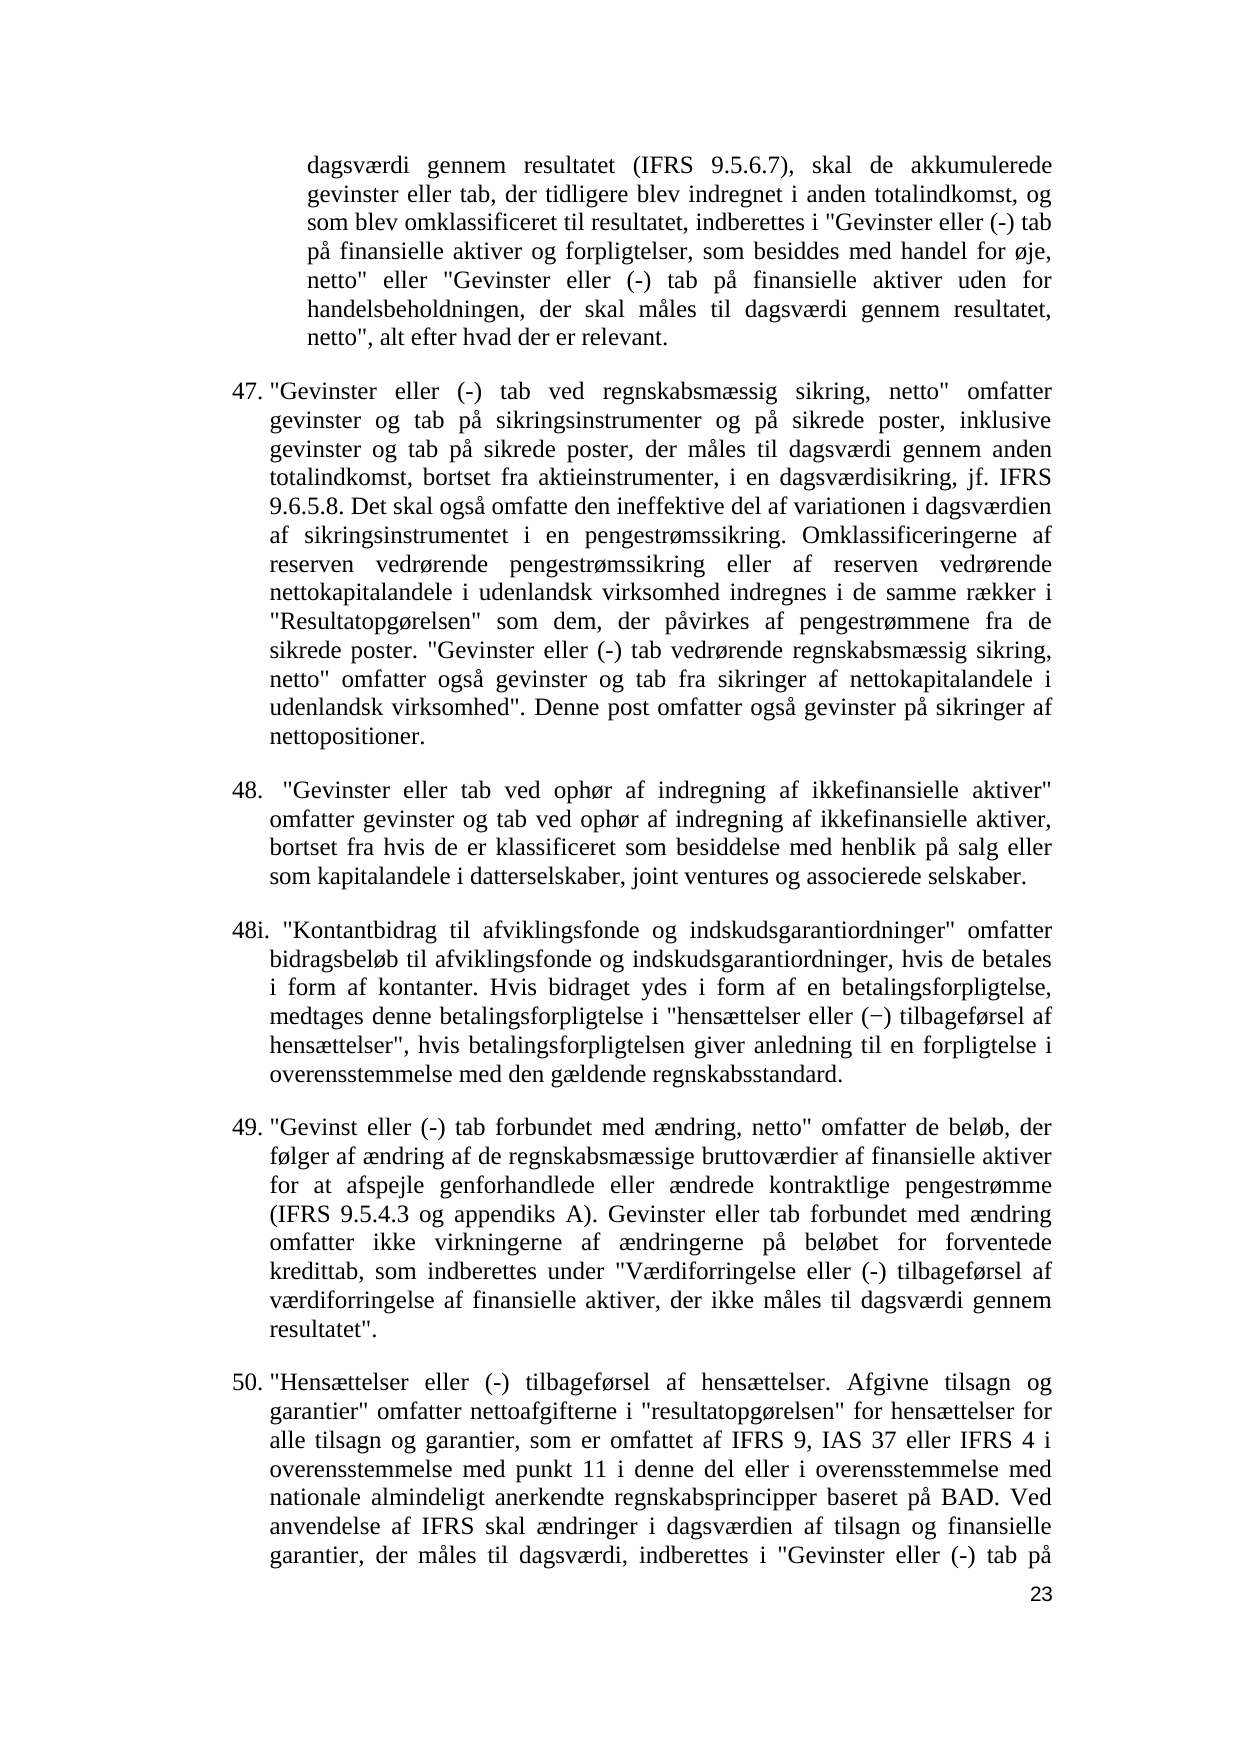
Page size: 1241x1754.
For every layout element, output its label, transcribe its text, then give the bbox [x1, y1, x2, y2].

text "Gevinster eller tab ved ophør af indregning af ikkefinansielle aktiver" omfatter gevinster og tab ved ophør af indregning af ikkefinansielle aktiver, bortset fra hvis de er klassificeret som besiddelse med henblik på salg eller som kapitalandele i datterselskaber, joint ventures og associerede selskaber. [232, 775, 1053, 890]
text "Gevinst eller (-) tab forbundet med ændring, netto" omfatter de beløb, der følger af ændring af de regnskabsmæssige bruttoværdier af finansielle aktiver for at afspejle genforhandlede eller ændrede kontraktlige pengestrømme (IFRS 9.5.4.3 og appendiks A). Gevinster eller tab forbundet med ændring omfatter ikke virkningerne af ændringerne på beløbet for forventede kredittab, som indberettes under "Værdiforringelse eller (-) tilbageførsel af værdiforringelse af finansielle aktiver, der ikke måles til dagsværdi gennem resultatet". [232, 1112, 1053, 1342]
list 48i. "Kontantbidrag til afviklingsfonde og indskudsgarantiordninger" omfatter bidragsbeløb til afviklingsfonde og indskudsgarantiordninger, hvis de betales i form af kontanter. Hvis bidraget ydes i form af en betalingsforpligtelse, medtages denne betalingsforpligtelse i "hensættelser eller (−) tilbageførsel af hensættelser", hvis betalingsforpligtelsen giver anledning til en forpligtelse i overensstemmelse med den gældende regnskabsstandard. [232, 915, 1053, 1087]
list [261, 150, 1053, 351]
text "Gevinster eller (-) tab ved regnskabsmæssig sikring, netto" omfatter gevinster og tab på sikringsinstrumenter og på sikrede poster, inklusive gevinster og tab på sikrede poster, der måles til dagsværdi gennem anden totalindkomst, bortset fra aktieinstrumenter, i en dagsværdisikring, jf. IFRS 9.6.5.8. Det skal også omfatte den ineffektive del af variationen i dagsværdien af sikringsinstrumentet i en pengestrømssikring. Omklassificeringerne af reserven vedrørende pengestrømssikring eller af reserven vedrørende nettokapitalandele i udenlandsk virksomhed indregnes i de samme rækker i "Resultatopgørelsen" som dem, der påvirkes af pengestrømmene fra de sikrede poster. "Gevinster eller (-) tab vedrørende regnskabsmæssig sikring, netto" omfatter også gevinster og tab fra sikringer af nettokapitalandele i udenlandsk virksomhed". Denne post omfatter også gevinster på sikringer af nettopositioner. [232, 376, 1053, 750]
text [232, 1367, 1053, 1569]
